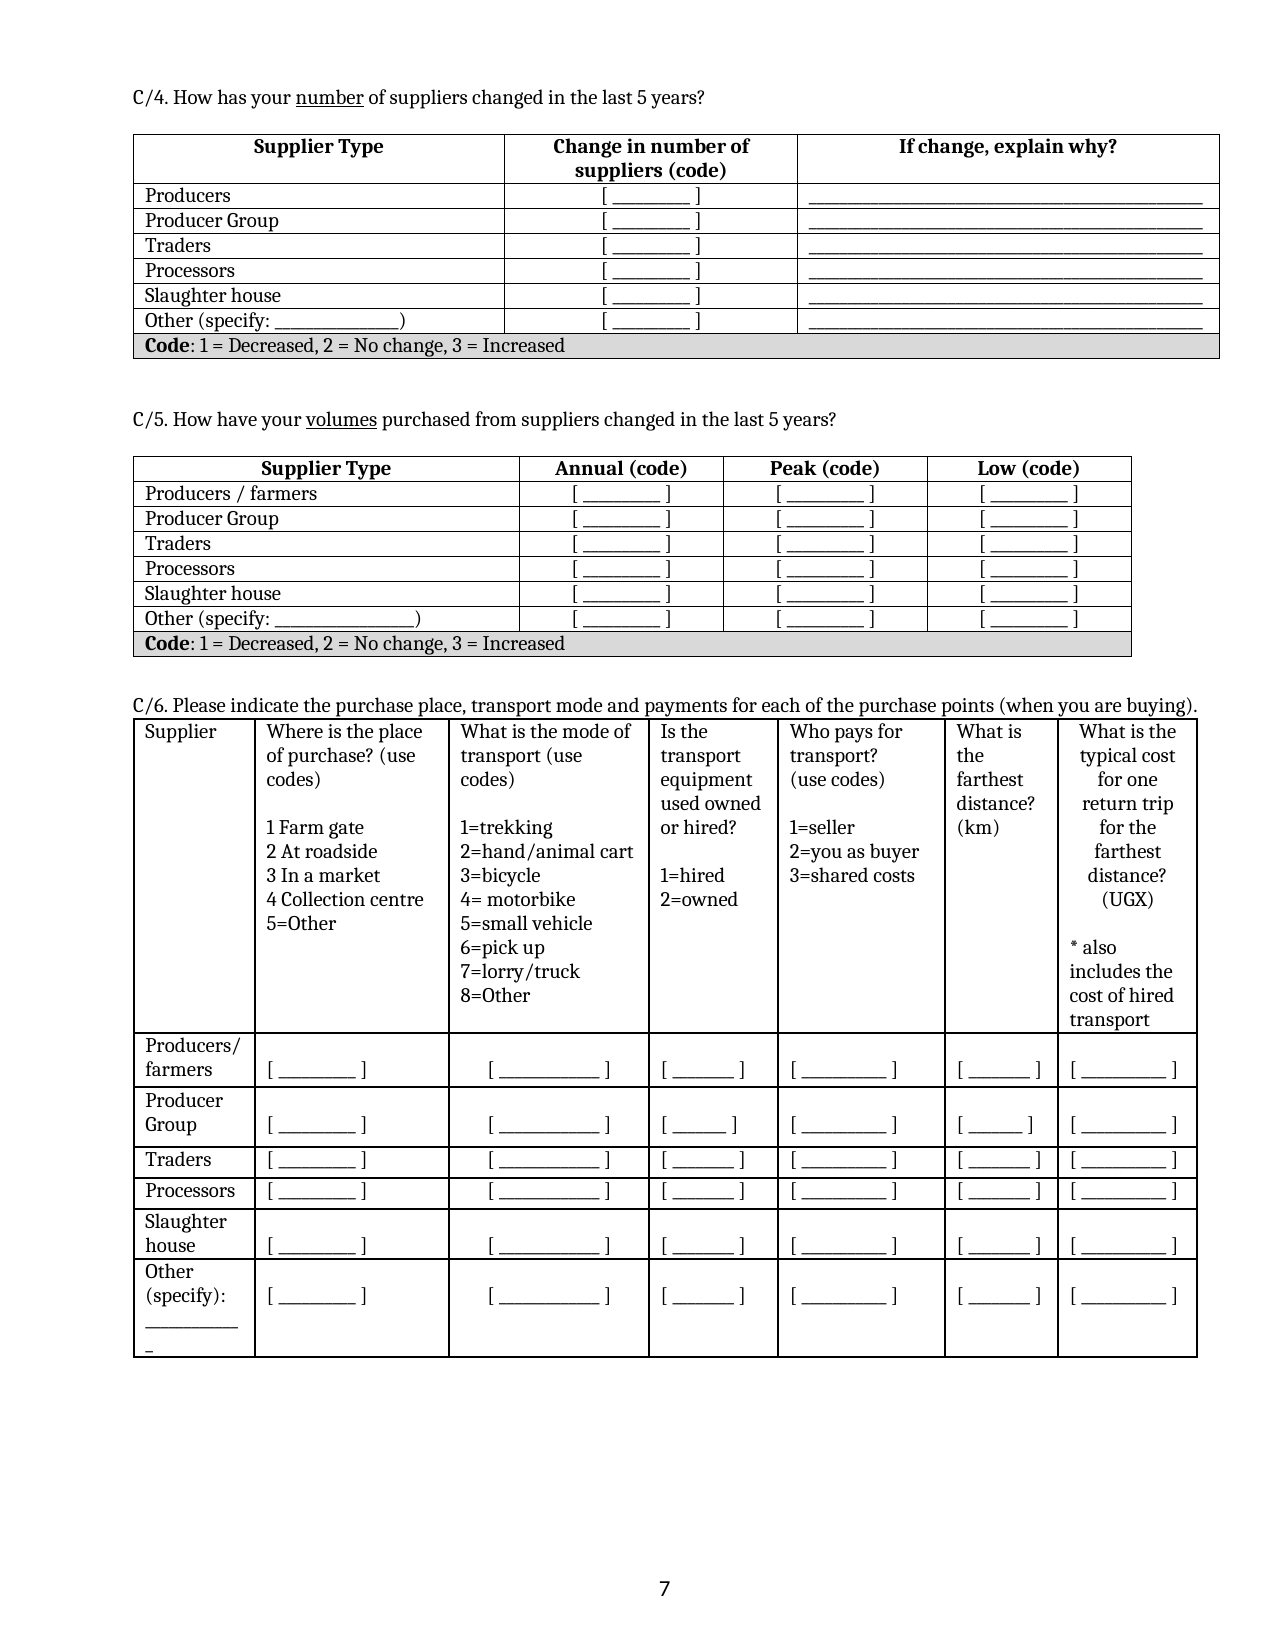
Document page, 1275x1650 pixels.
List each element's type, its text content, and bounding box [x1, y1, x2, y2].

table_header Where is the place of purchase? (use codes) 1 Farm gate 2 At roadside 3 In a market 4 Collection centre 5=Other [256, 720, 448, 1032]
table_cell [ __________ ] [520, 557, 723, 581]
table_cell ___________________________________________________ [798, 259, 1219, 283]
table_cell [ __________ ] [928, 532, 1131, 556]
table_cell [ ________ ] [650, 1179, 777, 1208]
table_cell [ _______ ] [946, 1088, 1057, 1146]
table_cell [ ___________ ] [779, 1088, 944, 1146]
table_cell [ ___________ ] [1059, 1210, 1196, 1258]
table_cell Traders [134, 234, 504, 258]
table_cell [ ________ ] [650, 1148, 777, 1177]
table_cell [ ___________ ] [1059, 1034, 1196, 1086]
table_header What is the mode of transport (use codes) 1=trekking 2=hand/animal cart 3=bicycle 4= motorbike 5=small vehicle 6=pick up 7=lorry/truck 8=Other [450, 720, 648, 1032]
table_cell [ __________ ] [256, 1179, 448, 1208]
table_cell ___________________________________________________ [798, 234, 1219, 258]
table_cell [ ___________ ] [779, 1179, 944, 1208]
table_cell [ ________ ] [650, 1210, 777, 1258]
table_cell [ __________ ] [928, 482, 1131, 506]
table_cell [ ________ ] [946, 1179, 1057, 1208]
table_cell [ __________ ] [256, 1088, 448, 1146]
table_cell ___________________________________________________ [798, 309, 1219, 333]
table_cell [ ________ ] [946, 1210, 1057, 1258]
table_cell [ __________ ] [505, 209, 797, 233]
table_cell Traders [135, 1148, 254, 1177]
table_cell [ ___________ ] [1059, 1179, 1196, 1208]
table_cell Producer Group [134, 209, 504, 233]
table_header What is the typical cost for one return trip for the farthest distance? (UGX) * also includes the cost of hired transport [1059, 720, 1196, 1032]
table_cell [ _____________ ] [450, 1148, 648, 1177]
table_cell Processors [134, 259, 504, 283]
table_cell [ ________ ] [946, 1260, 1057, 1356]
table_cell [ ________ ] [946, 1148, 1057, 1177]
table_cell [ _____________ ] [450, 1179, 648, 1208]
text C/4. How has your number of suppliers changed in the last 5 years? [133, 86, 1196, 109]
table_cell [ ________ ] [650, 1260, 777, 1356]
table_cell [ __________ ] [505, 234, 797, 258]
table_cell [ __________ ] [928, 557, 1131, 581]
table_cell [ ___________ ] [1059, 1088, 1196, 1146]
table_cell [ ___________ ] [779, 1210, 944, 1258]
table_cell [ __________ ] [724, 507, 927, 531]
table_cell Slaughter house [135, 1210, 254, 1258]
table_cell [ __________ ] [724, 557, 927, 581]
table_cell ___________________________________________________ [798, 184, 1219, 208]
table_cell [ _____________ ] [450, 1034, 648, 1086]
table_cell [ __________ ] [724, 607, 927, 631]
table_cell [ ________ ] [650, 1034, 777, 1086]
table_header If change, explain why? [798, 135, 1219, 183]
table_cell [ __________ ] [256, 1210, 448, 1258]
table_header Supplier Type [134, 135, 504, 183]
table_cell ___________________________________________________ [798, 284, 1219, 308]
table_cell Producer Group [134, 507, 519, 531]
table_cell Slaughter house [134, 284, 504, 308]
text C/5. How have your volumes purchased from suppliers changed in the last 5 years? [133, 407, 1196, 431]
table_cell Producer Group [135, 1088, 254, 1146]
table_cell [ __________ ] [520, 582, 723, 606]
table_header Supplier [135, 720, 254, 1032]
table_cell [ _____________ ] [450, 1210, 648, 1258]
table_cell [ __________ ] [520, 607, 723, 631]
table_cell Code: 1 = Decreased, 2 = No change, 3 = Increased [134, 334, 1219, 358]
table_cell [ __________ ] [724, 532, 927, 556]
table_header Peak (code) [724, 457, 927, 481]
table_header Change in number of suppliers (code) [505, 135, 797, 183]
table_cell [ __________ ] [928, 582, 1131, 606]
table_cell Other (specify: __________________) [134, 607, 519, 631]
table_header Who pays for transport? (use codes) 1=seller 2=you as buyer 3=shared costs [779, 720, 944, 1032]
table_cell Traders [134, 532, 519, 556]
table_cell [ ___________ ] [779, 1034, 944, 1086]
table_cell [ __________ ] [724, 582, 927, 606]
table_cell [ __________ ] [724, 482, 927, 506]
table_cell [ ___________ ] [779, 1148, 944, 1177]
table_cell Producers/farmers [135, 1034, 254, 1086]
table_cell [ __________ ] [256, 1260, 448, 1356]
table_header What is the farthest distance? (km) [946, 720, 1057, 1032]
table_cell [ __________ ] [520, 507, 723, 531]
table_cell [ ___________ ] [1059, 1148, 1196, 1177]
table_cell [ _____________ ] [450, 1260, 648, 1356]
table_cell [ ___________ ] [779, 1260, 944, 1356]
table_cell Producers [134, 184, 504, 208]
table_cell [ _______ ] [650, 1088, 777, 1146]
table_cell ___________________________________________________ [798, 209, 1219, 233]
table_cell [ _____________ ] [450, 1088, 648, 1146]
table_cell Processors [134, 557, 519, 581]
table_cell Other (specify): _____________ [135, 1260, 254, 1356]
table_cell [ __________ ] [256, 1148, 448, 1177]
table_header Annual (code) [520, 457, 723, 481]
table_header Low (code) [928, 457, 1131, 481]
table_cell [ __________ ] [505, 184, 797, 208]
table_cell Code: 1 = Decreased, 2 = No change, 3 = Increased [134, 632, 1131, 656]
table_cell Slaughter house [134, 582, 519, 606]
table_cell [ __________ ] [520, 482, 723, 506]
table_cell [ __________ ] [928, 607, 1131, 631]
table_cell [ __________ ] [505, 259, 797, 283]
table_cell [ ________ ] [946, 1034, 1057, 1086]
table_cell Producers / farmers [134, 482, 519, 506]
table_cell Processors [135, 1179, 254, 1208]
text C/6. Please indicate the purchase place, transport mode and payments for each of the purchase points (when you are buying). [133, 694, 1202, 718]
table_cell [ __________ ] [505, 309, 797, 333]
table_header Supplier Type [134, 457, 519, 481]
table_cell [ __________ ] [520, 532, 723, 556]
table_cell [ __________ ] [505, 284, 797, 308]
table_cell [ __________ ] [928, 507, 1131, 531]
table_header Is the transport equipment used owned or hired? 1=hired 2=owned [650, 720, 777, 1032]
table_cell Other (specify: ________________) [134, 309, 504, 333]
table_cell [ ___________ ] [1059, 1260, 1196, 1356]
table_cell [ __________ ] [256, 1034, 448, 1086]
